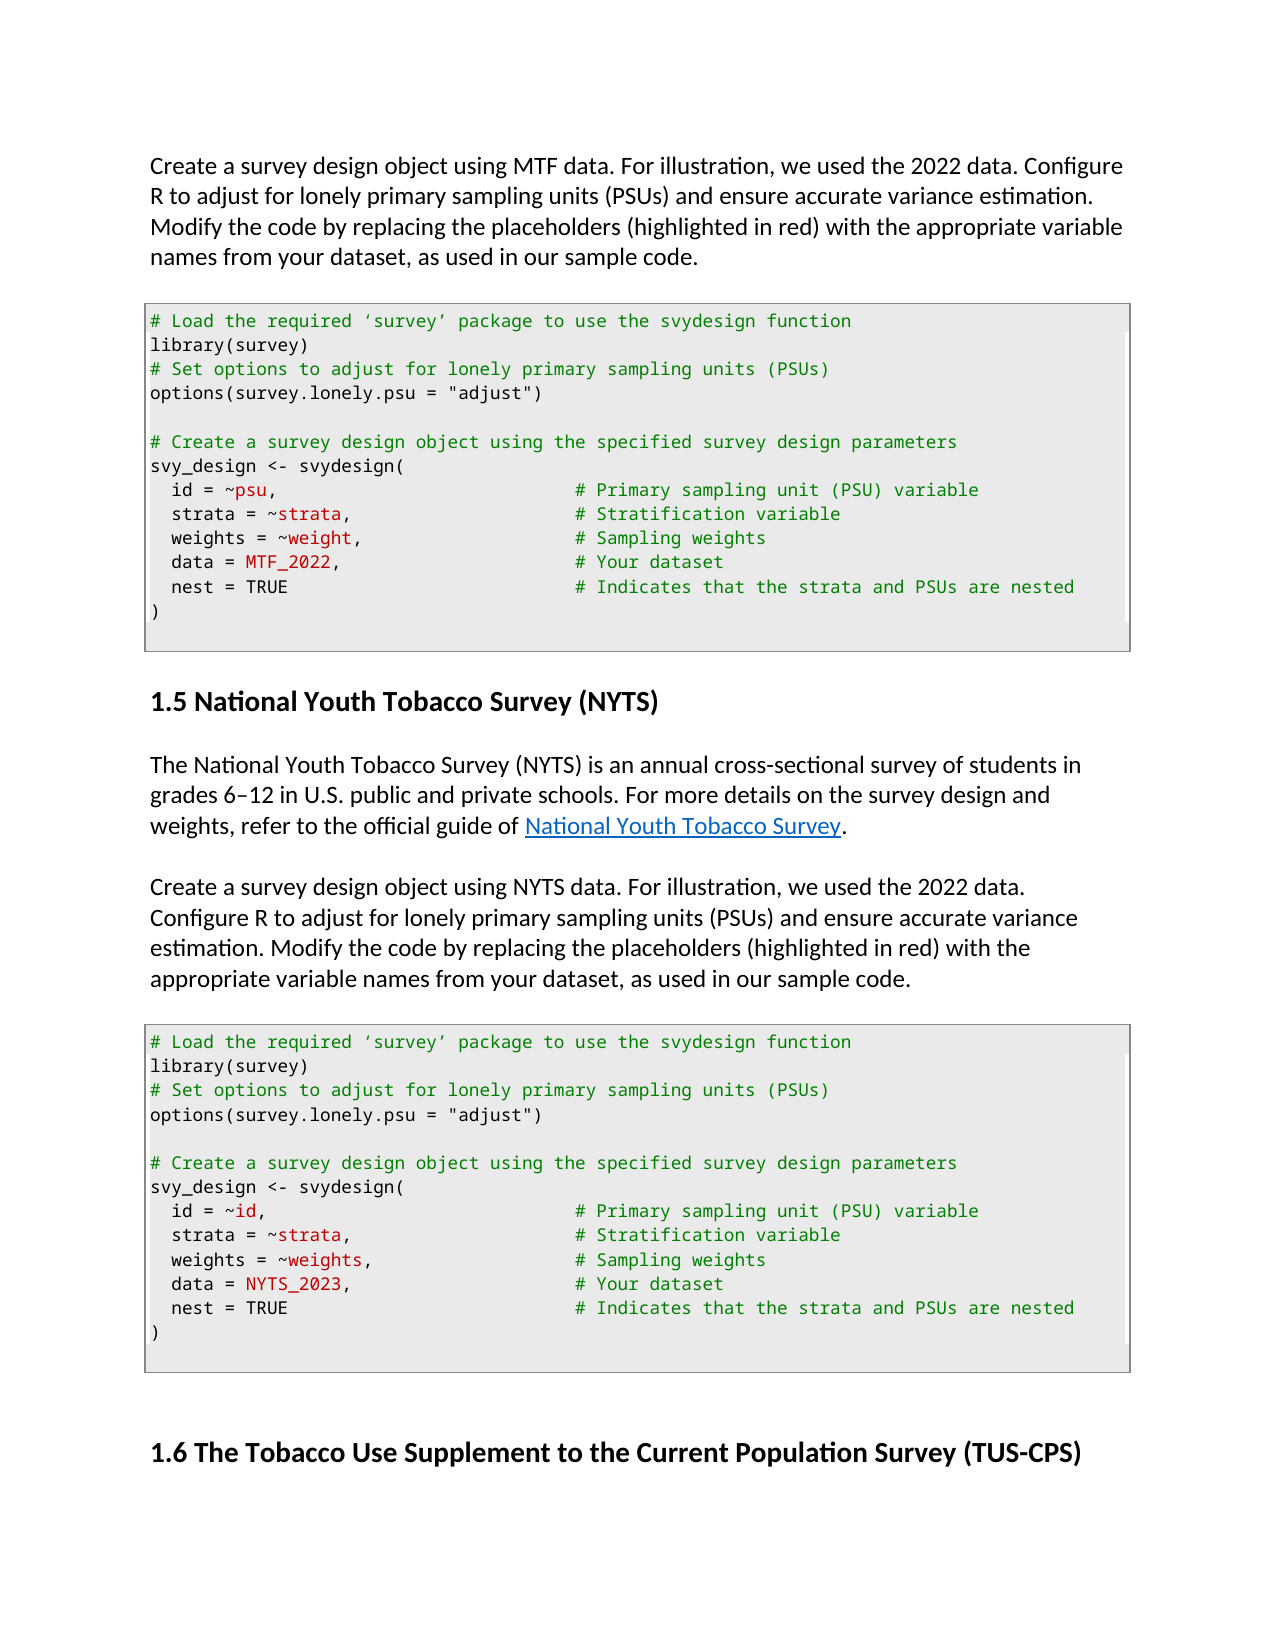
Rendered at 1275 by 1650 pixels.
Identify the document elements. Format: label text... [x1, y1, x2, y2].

text id = ~id, # Primary sampling unit (PSU) variable [150, 1199, 1125, 1223]
text weights = ~weight, # Sampling weights [150, 526, 1125, 550]
text strata = ~strata, # Stratification variable [150, 1223, 1125, 1247]
text Create a survey design object using NYTS data. For illustration, we used the 2022 data. Configure R to adjust for lonely primary sampling units (PSUs) and ensure accurate variance estimation. Modify the code by replacing the placeholders (highlighted in red) with the appropriate variable names from your dataset, as used in our sample code. [150, 871, 1125, 993]
text grades 6–12 in U.S. public and private schools. For more details on the survey design and weights, refer to the official guide of National Youth Tobacco Survey. [150, 779, 1125, 841]
text # Load the required ‘survey’ package to use the svydesign function [146, 1025, 1129, 1054]
text weights = ~weights, # Sampling weights [150, 1247, 1125, 1271]
text id = ~psu, # Primary sampling unit (PSU) variable [150, 477, 1125, 502]
text # Load the required ‘survey’ package to use the svydesign function [146, 304, 1129, 332]
text nest = TRUE # Indicates that the strata and PSUs are nested [150, 1295, 1125, 1319]
text # Set options to adjust for lonely primary sampling units (PSUs) [150, 357, 1125, 381]
text Create a survey design object using MTF data. For illustration, we used the 2022 data. Configure R to adjust for lonely primary sampling units (PSUs) and ensure accurate variance estimation. Modify the code by replacing the placeholders (highlighted in red) with the appropriate variable names from your dataset, as used in our sample code. [150, 150, 1125, 272]
text # Create a survey design object using the specified survey design parameters [150, 429, 1125, 453]
text # Set options to adjust for lonely primary sampling units (PSUs) [150, 1078, 1125, 1102]
text library(survey) [150, 332, 1125, 357]
text 1.5 National Youth Tobacco Survey (NYTS) [150, 683, 1125, 718]
text ) [150, 1319, 1125, 1338]
text 1.6 The Tobacco Use Supplement to the Current Population Survey (TUS-CPS) [150, 1434, 1125, 1470]
text The National Youth Tobacco Survey (NYTS) is an annual cross-sectional survey of students in [150, 749, 1125, 779]
text data = MTF_2022, # Your dataset [150, 550, 1125, 574]
text data = NYTS_2023, # Your dataset [150, 1271, 1125, 1295]
text svy_design <- svydesign( [150, 453, 1125, 477]
text # Create a survey design object using the specified survey design parameters [150, 1150, 1125, 1174]
text library(survey) [150, 1054, 1125, 1078]
text options(survey.lonely.psu = "adjust") [150, 381, 1125, 405]
text ) [150, 598, 1125, 617]
text svy_design <- svydesign( [150, 1174, 1125, 1199]
text nest = TRUE # Indicates that the strata and PSUs are nested [150, 574, 1125, 598]
text strata = ~strata, # Stratification variable [150, 502, 1125, 526]
text options(survey.lonely.psu = "adjust") [150, 1102, 1125, 1126]
